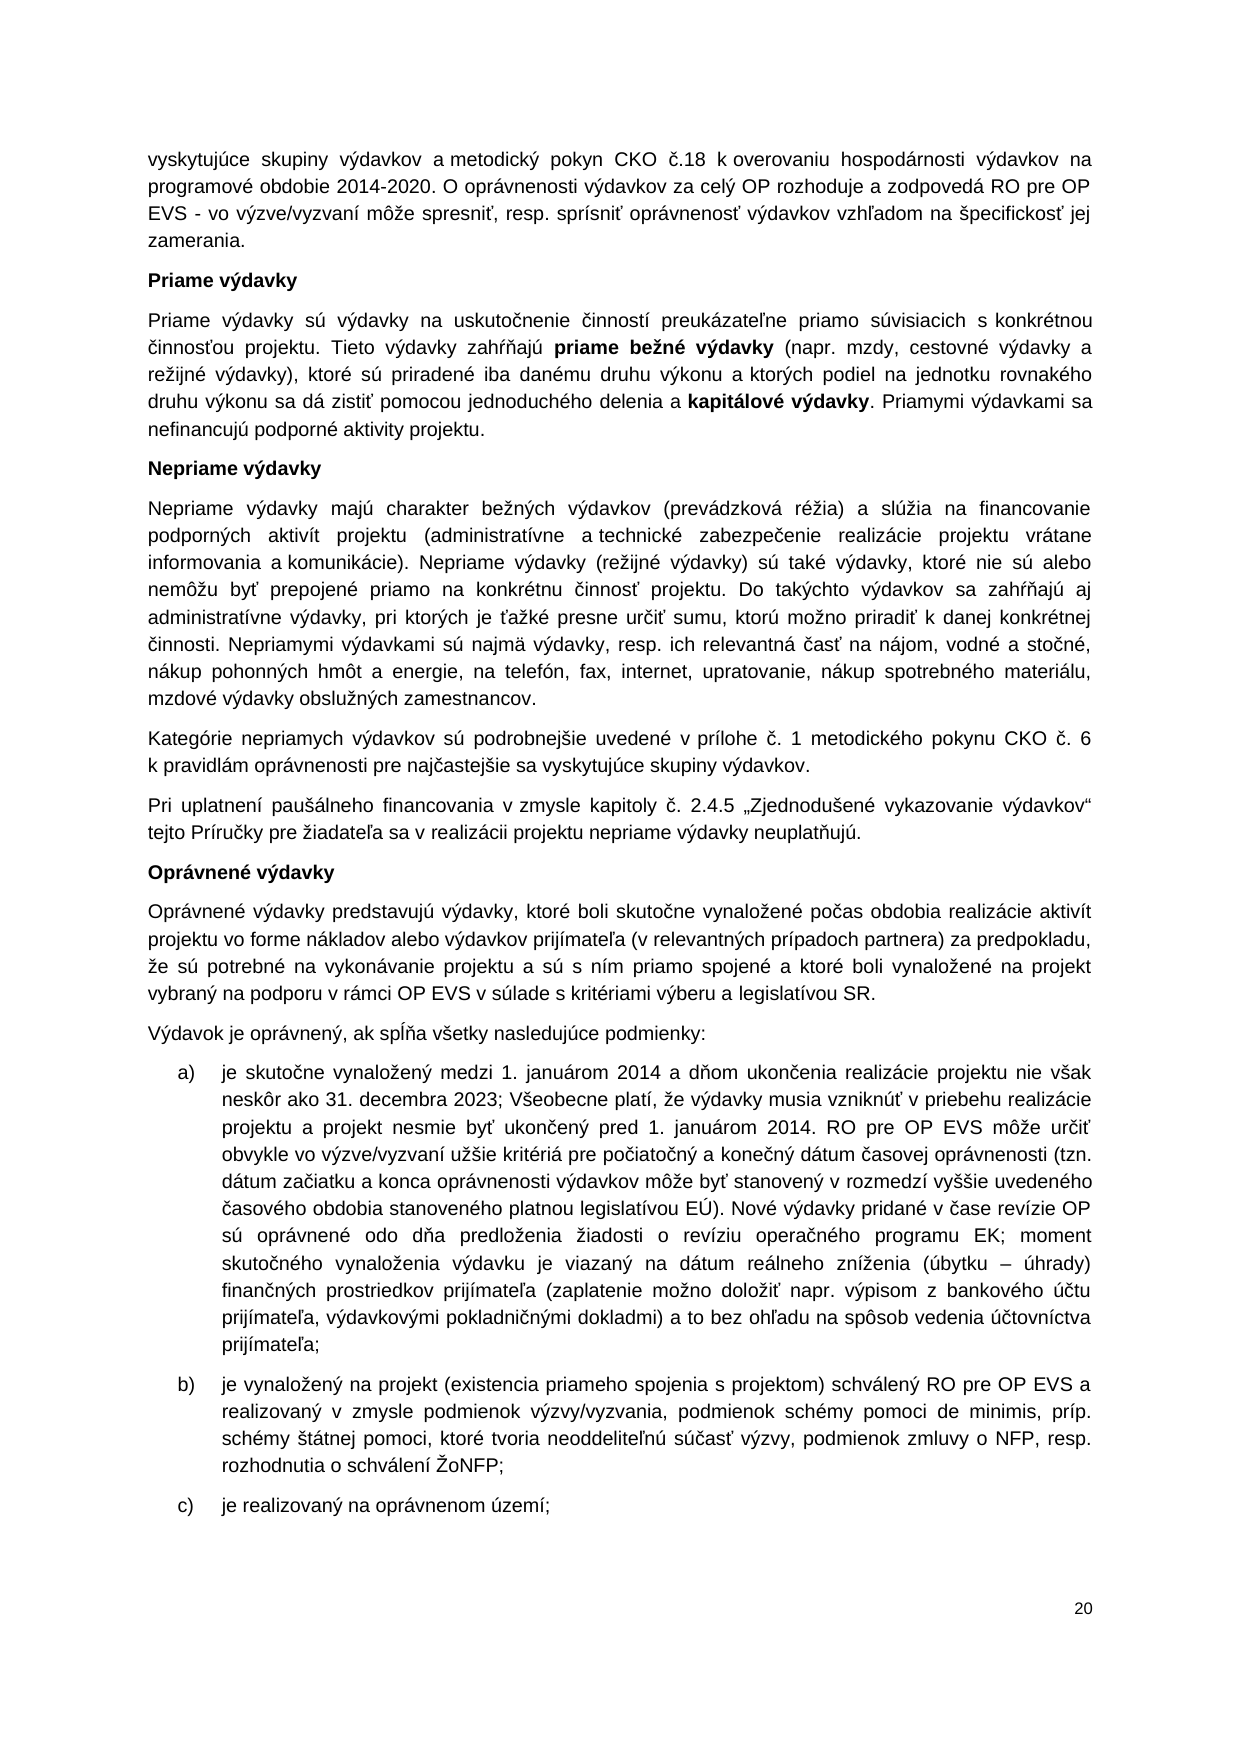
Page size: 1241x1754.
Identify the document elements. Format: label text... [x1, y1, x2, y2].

list je realizovaný na oprávnenom území; [177, 1494, 1092, 1517]
text Oprávnené výdavky predstavujú výdavky, ktoré boli skutočne vynaložené počas obdobia realizácie aktivít projektu vo forme nákladov alebo výdavkov prijímateľa (v relevantných prípadoch partnera) za predpokladu, že sú potrebné na vykonávanie projektu a sú s ním priamo spojené a ktoré boli vynaložené na projekt vybraný na podporu v rámci OP EVS v súlade s kritériami výberu a legislatívou SR. [148, 900, 1092, 1004]
text Kategórie nepriamych výdavkov sú podrobnejšie uvedené v prílohe č. 1 metodického pokynu CKO č. 6 k pravidlám oprávnenosti pre najčastejšie sa vyskytujúce skupiny výdavkov. [148, 727, 1092, 777]
text Výdavok je oprávnený, ak spĺňa všetky nasledujúce podmienky: [148, 1021, 1092, 1044]
list je skutočne vynaložený medzi 1. januárom 2014 a dňom ukončenia realizácie projektu nie však neskôr ako 31. decembra 2023; Všeobecne platí, že výdavky musia vzniknúť v priebehu realizácie projektu a projekt nesmie byť ukončený pred 1. januárom 2014. RO pre OP EVS môže určiť obvykle vo výzve/vyzvaní užšie kritériá pre počiatočný a konečný dátum časovej oprávnenosti (tzn. dátum začiatku a konca oprávnenosti výdavkov môže byť stanovený v rozmedzí vyššie uvedeného časového obdobia stanoveného platnou legislatívou EÚ). Nové výdavky pridané v čase revízie OP sú oprávnené odo dňa predloženia žiadosti o revíziu operačného programu EK; moment skutočného vynaloženia výdavku je viazaný na dátum reálneho zníženia (úbytku – úhrady) finančných prostriedkov prijímateľa (zaplatenie možno doložiť napr. výpisom z bankového účtu prijímateľa, výdavkovými pokladničnými dokladmi) a to bez ohľadu na spôsob vedenia účtovníctva prijímateľa; [177, 1061, 1092, 1356]
text Oprávnené výdavky [148, 861, 1092, 883]
text Pri uplatnení paušálneho financovania v zmysle kapitoly č. 2.4.5 „Zjednodušené vykazovanie výdavkov“ tejto Príručky pre žiadateľa sa v realizácii projektu nepriame výdavky neuplatňujú. [148, 794, 1092, 843]
list je vynaložený na projekt (existencia priameho spojenia s projektom) schválený RO pre OP EVS a realizovaný v zmysle podmienok výzvy/vyzvania, podmienok schémy pomoci de minimis, príp. schémy štátnej pomoci, ktoré tvoria neoddeliteľnú súčasť výzvy, podmienok zmluvy o NFP, resp. rozhodnutia o schválení ŽoNFP; [177, 1373, 1092, 1477]
text Nepriame výdavky [148, 457, 1092, 480]
text Nepriame výdavky majú charakter bežných výdavkov (prevádzková réžia) a slúžia na financovanie podporných aktivít projektu (administratívne a technické zabezpečenie realizácie projektu vrátane informovania a komunikácie). Nepriame výdavky (režijné výdavky) sú také výdavky, ktoré nie sú alebo nemôžu byť prepojené priamo na konkrétnu činnosť projektu. Do takýchto výdavkov sa zahŕňajú aj administratívne výdavky, pri ktorých je ťažké presne určiť sumu, ktorú možno priradiť k danej konkrétnej činnosti. Nepriamymi výdavkami sú najmä výdavky, resp. ich relevantná časť na nájom, vodné a stočné, nákup pohonných hmôt a energie, na telefón, fax, internet, upratovanie, nákup spotrebného materiálu, mzdové výdavky obslužných zamestnancov. [148, 497, 1092, 710]
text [148, 148, 1092, 252]
text Priame výdavky sú výdavky na uskutočnenie činností preukázateľne priamo súvisiacich s konkrétnou činnosťou projektu. Tieto výdavky zahŕňajú priame bežné výdavky (napr. mzdy, cestovné výdavky a režijné výdavky), ktoré sú priradené iba danému druhu výkonu a ktorých podiel na jednotku rovnakého druhu výkonu sa dá zistiť pomocou jednoduchého delenia a kapitálové výdavky. Priamymi výdavkami sa nefinancujú podporné aktivity projektu. [148, 309, 1092, 440]
text Priame výdavky [148, 269, 1092, 292]
